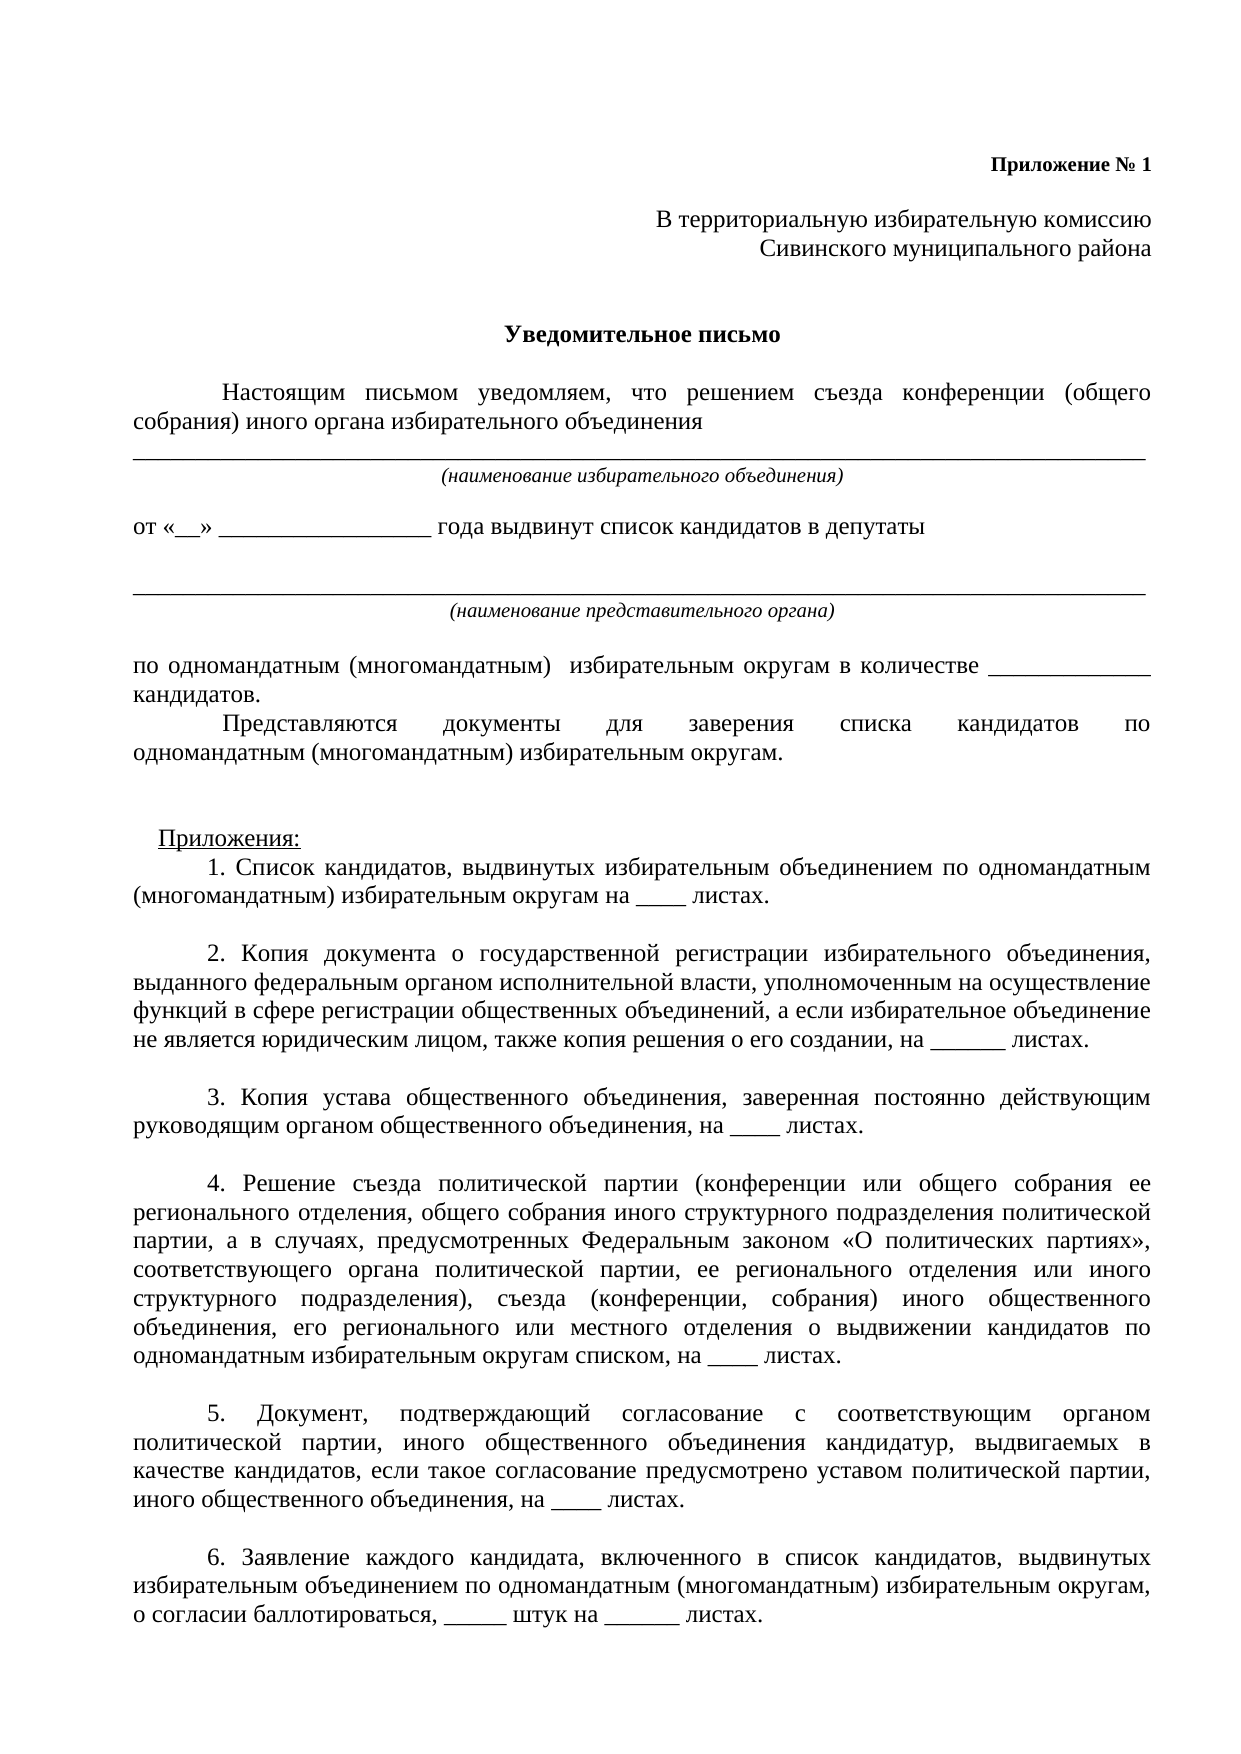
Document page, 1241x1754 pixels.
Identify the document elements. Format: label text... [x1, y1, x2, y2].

text Представляются документы для заверения списка кандидатов по одномандатным (многомандатным) избирательным округам. [133, 708, 1152, 765]
text _________________________________________________________________________________ [133, 569, 1152, 598]
text В территориальную избирательную комиссию [133, 204, 1152, 233]
text (наименование избирательного объединения) [133, 463, 1152, 487]
text 1. Список кандидатов, выдвинутых избирательным объединением по одномандатным (многомандатным) избирательным округам на ____ листах. [133, 852, 1152, 909]
text 6. Заявление каждого кандидата, включенного в список кандидатов, выдвинутых избирательным объединением по одномандатным (многомандатным) избирательным округам, о согласии баллотироваться, _____ штук на ______ листах. [133, 1542, 1152, 1628]
text от «__» _________________ года выдвинут список кандидатов в депутаты [133, 511, 1152, 540]
text _________________________________________________________________________________ [133, 434, 1152, 463]
text 4. Решение съезда политической партии (конференции или общего собрания ее регионального отделения, общего собрания иного структурного подразделения политической партии, а в случаях, предусмотренных Федеральным законом «О политических партиях», соответствующего органа политической партии, ее регионального отделения или иного структурного подразделения), съезда (конференции, собрания) иного общественного объединения, его регионального или местного отделения о выдвижении кандидатов по одномандатным избирательным округам списком, на ____ листах. [133, 1168, 1152, 1369]
text 5. Документ, подтверждающий согласование с соответствующим органом политической партии, иного общественного объединения кандидатур, выдвигаемых в качестве кандидатов, если такое согласование предусмотрено уставом политической партии, иного общественного объединения, на ____ листах. [133, 1398, 1152, 1513]
text Уведомительное письмо [133, 319, 1152, 348]
text (наименование представительного органа) [133, 598, 1152, 622]
text Приложение № 1 [133, 152, 1152, 176]
text 3. Копия устава общественного объединения, заверенная постоянно действующим руководящим органом общественного объединения, на ____ листах. [133, 1082, 1152, 1139]
text по одномандатным (многомандатным) избирательным округам в количестве _____________ кандидатов. [133, 650, 1152, 708]
text Приложения: [133, 823, 1152, 852]
text 2. Копия документа о государственной регистрации избирательного объединения, выданного федеральным органом исполнительной власти, уполномоченным на осуществление функций в сфере регистрации общественных объединений, а если избирательное объединение не является юридическим лицом, также копия решения о его создании, на ______ листах. [133, 938, 1152, 1053]
text Настоящим письмом уведомляем, что решением съезда конференции (общего собрания) иного органа избирательного объединения [133, 377, 1152, 434]
text Сивинского муниципального района [133, 233, 1152, 262]
